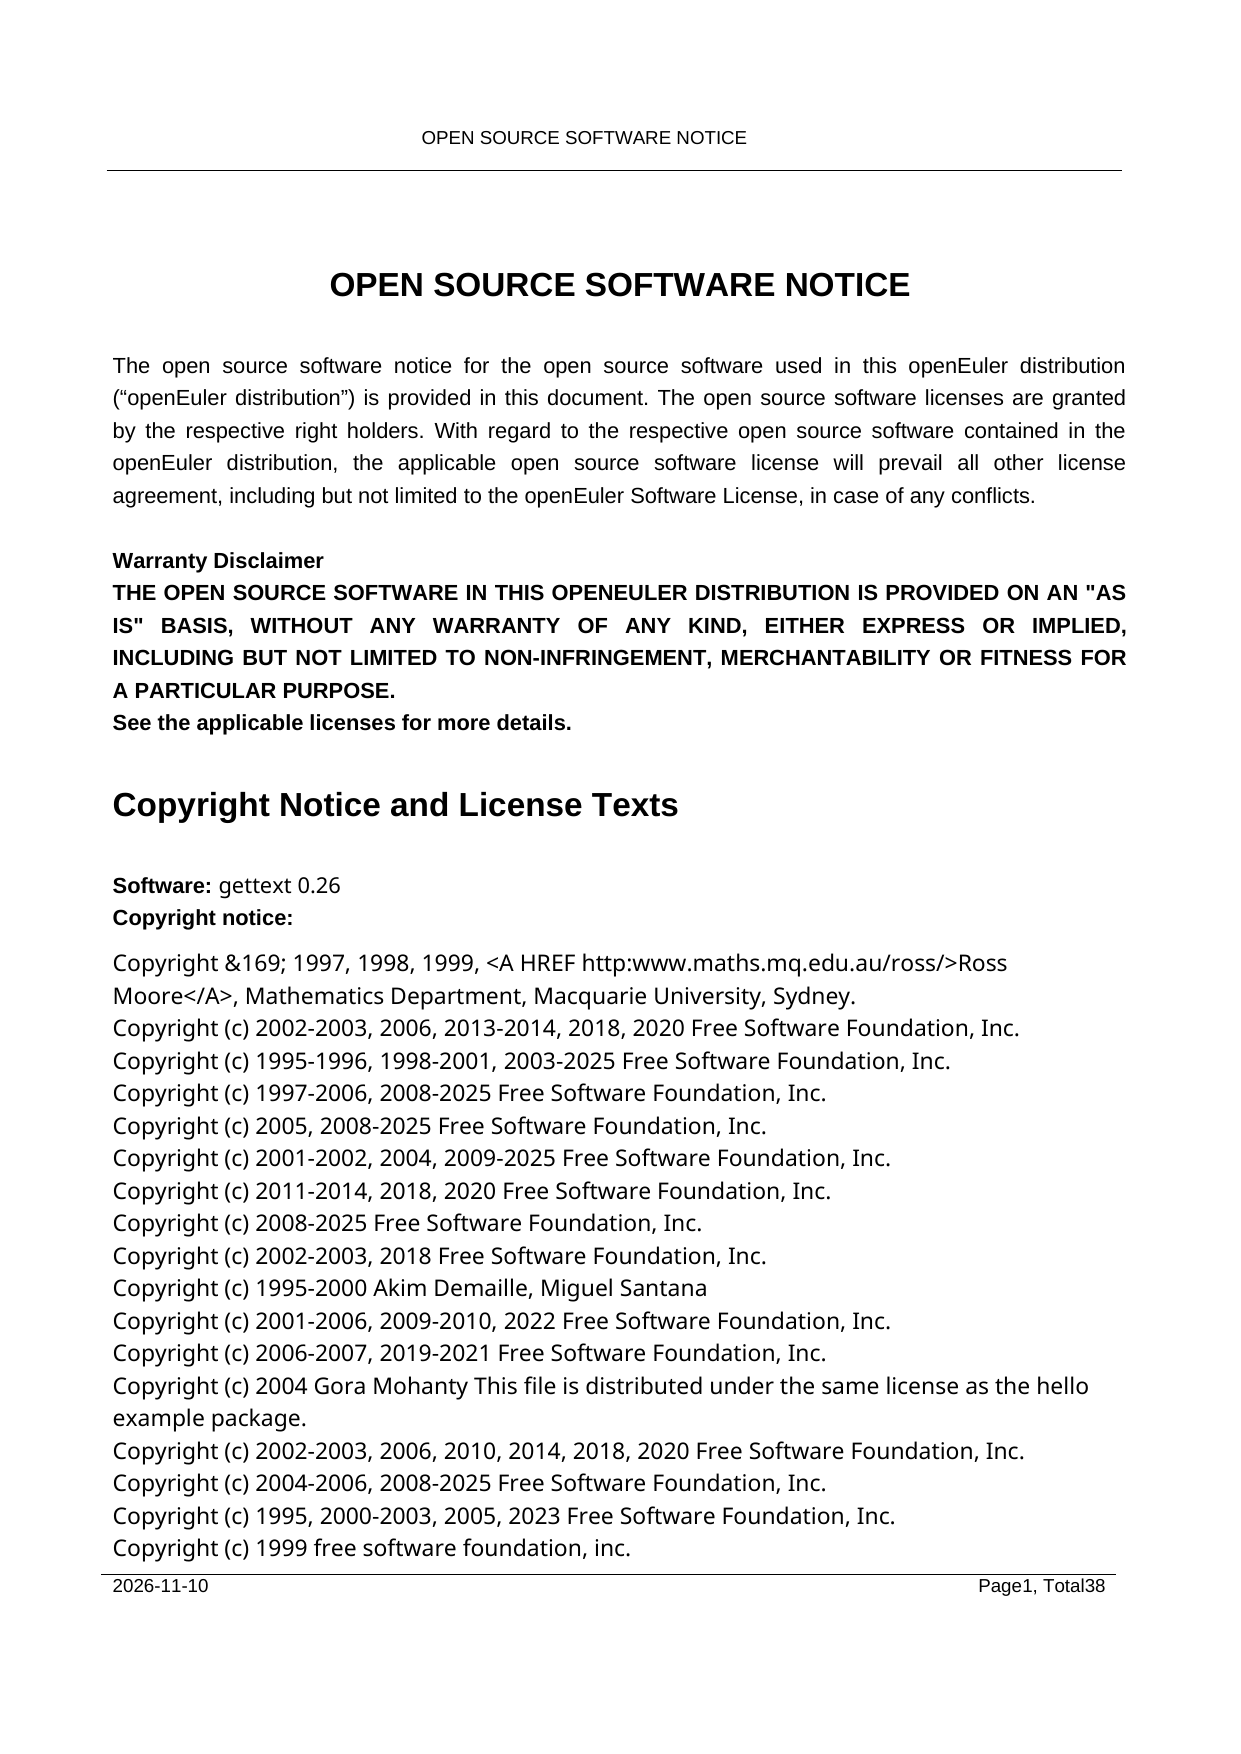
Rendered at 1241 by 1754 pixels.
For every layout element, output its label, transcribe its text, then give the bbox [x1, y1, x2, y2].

text Warranty Disclaimer [112, 544, 1128, 576]
title Software: gettext 0.26 [112, 869, 1128, 901]
text The open source software notice for the open source software used in this openEuler distribution (“openEuler distribution”) is provided in this document. The open source software licenses are granted by the respective right holders. With regard to the respective open source software contained in the openEuler distribution, the applicable open source software license will prevail all other license agreement, including but not limited to the openEuler Software License, in case of any conflicts. [112, 349, 1128, 511]
text Copyright Notice and License Texts [112, 771, 1128, 836]
text OPEN SOURCE SOFTWARE NOTICE [112, 251, 1128, 316]
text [112, 947, 1128, 1564]
text THE OPEN SOURCE SOFTWARE IN THIS OPENEULER DISTRIBUTION IS PROVIDED ON AN "AS IS" BASIS, WITHOUT ANY WARRANTY OF ANY KIND, EITHER EXPRESS OR IMPLIED, INCLUDING BUT NOT LIMITED TO NON-INFRINGEMENT, MERCHANTABILITY OR FITNESS FOR A PARTICULAR PURPOSE. See the applicable licenses for more details. [112, 576, 1128, 739]
text Copyright notice: [112, 901, 1128, 934]
